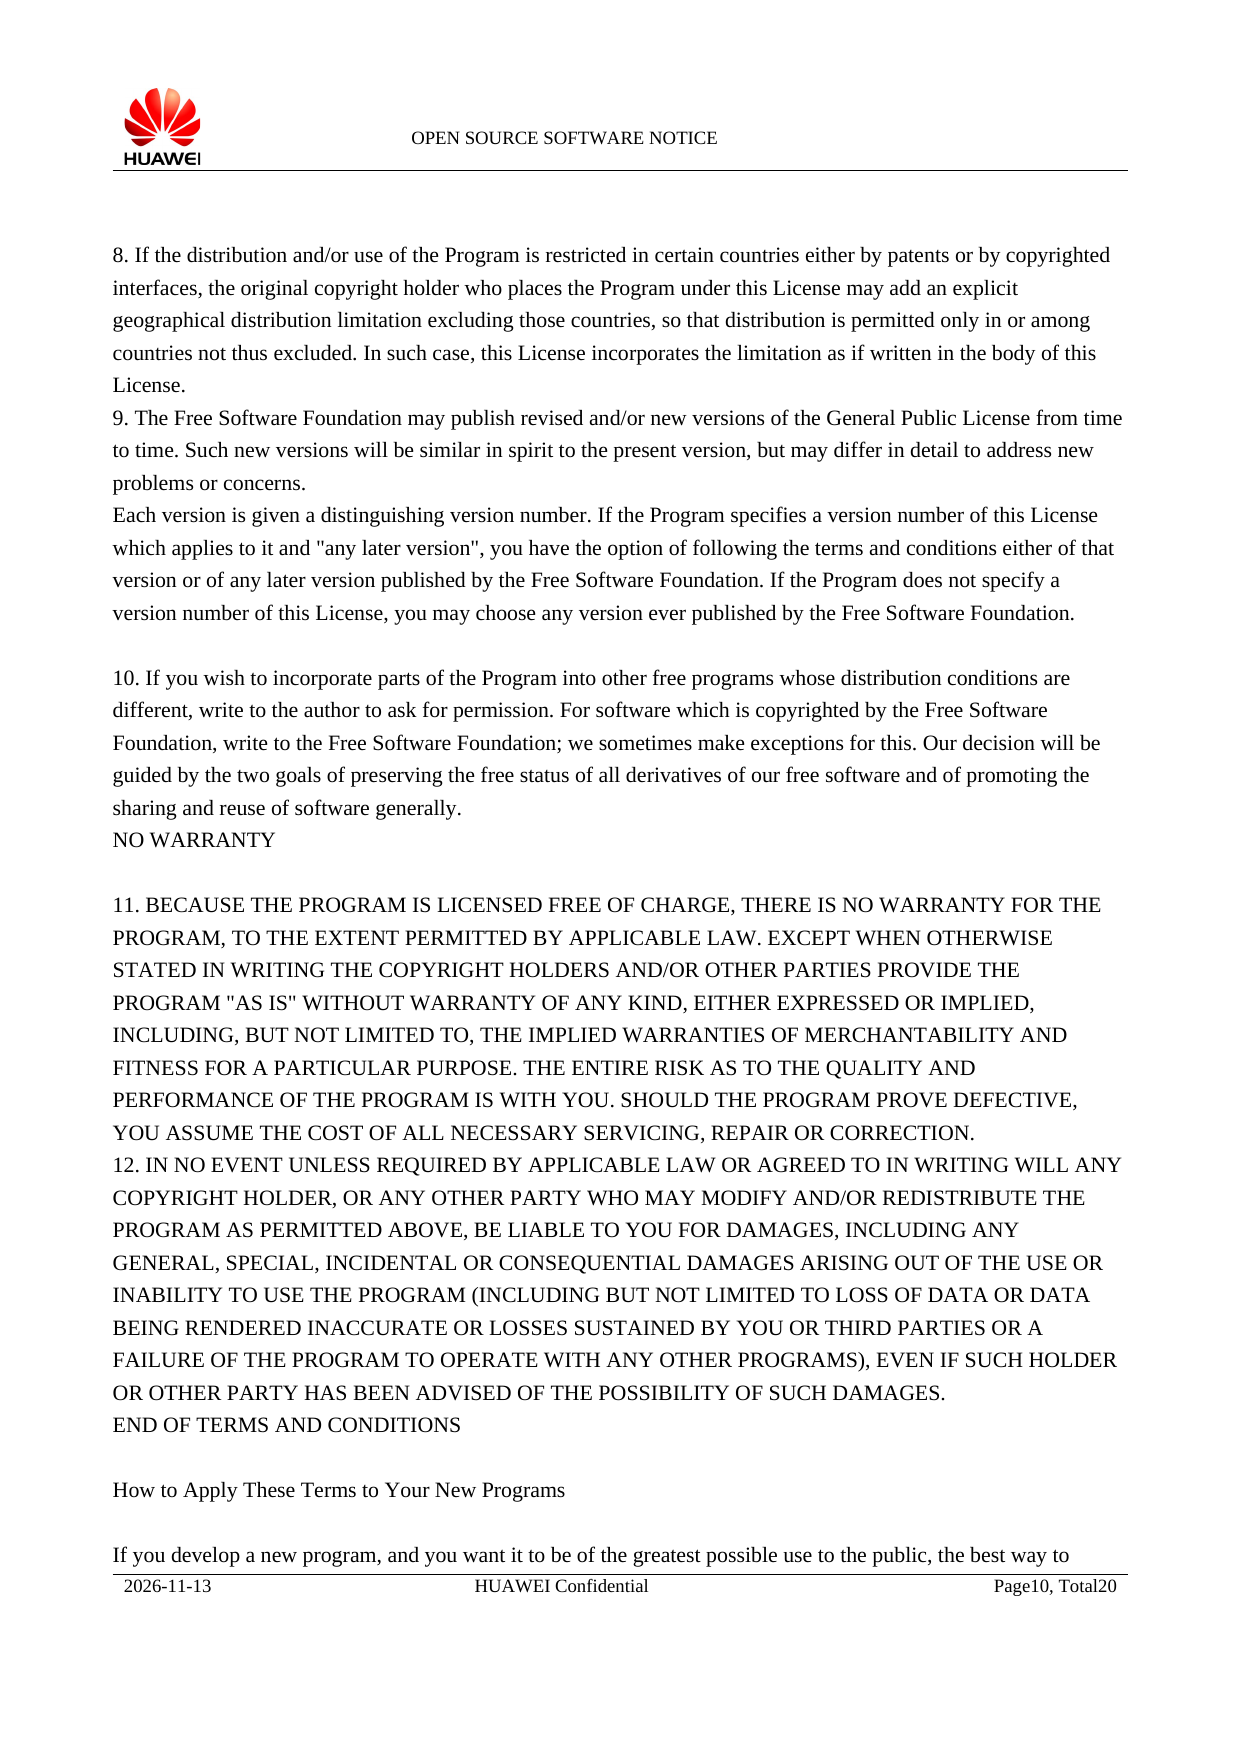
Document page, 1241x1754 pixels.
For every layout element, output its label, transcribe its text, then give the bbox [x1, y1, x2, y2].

picture [124, 88, 201, 165]
